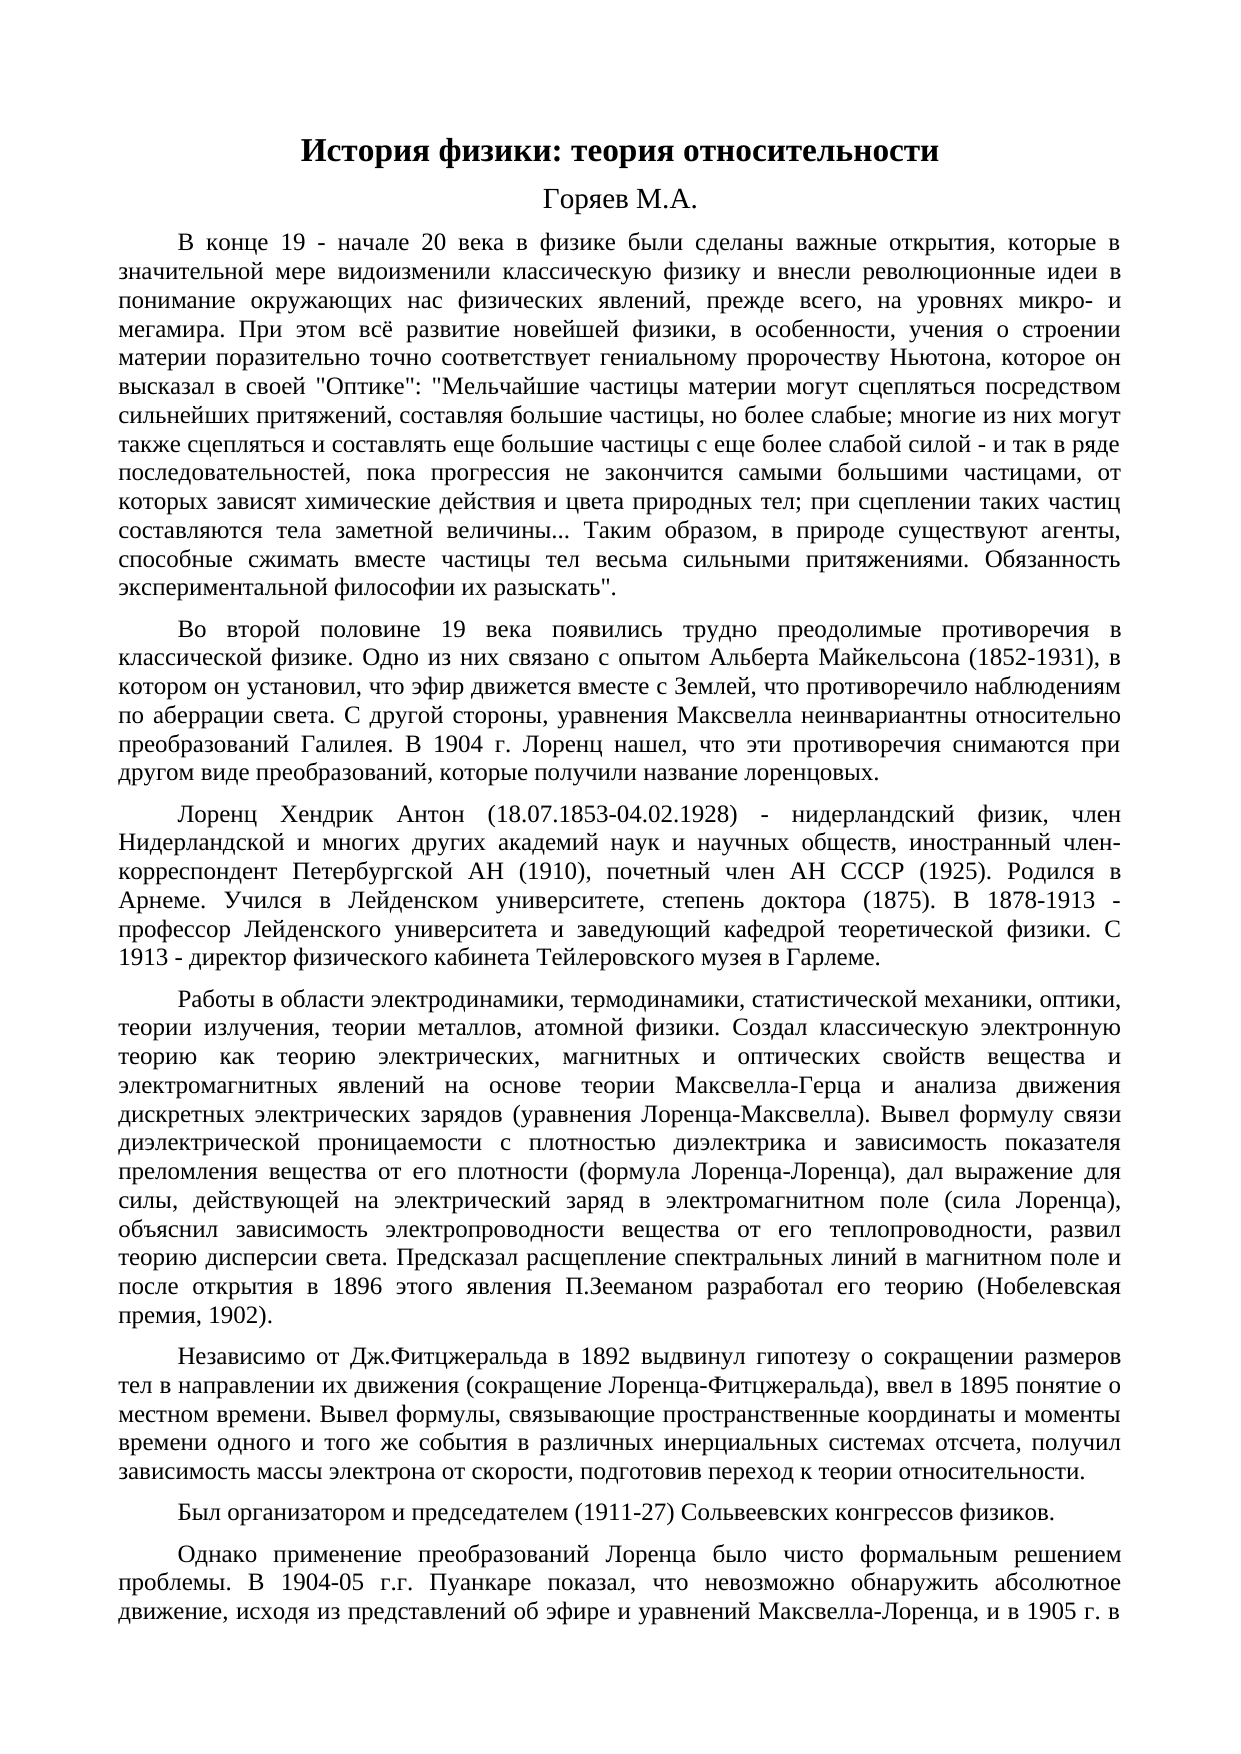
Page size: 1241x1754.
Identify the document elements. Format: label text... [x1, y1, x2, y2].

text История физики: теория относительности [118, 131, 1122, 169]
text Горяев М.А. [118, 181, 1122, 215]
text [118, 1539, 1122, 1625]
text Независимо от Дж.Фитцжеральда в 1892 выдвинул гипотезу о сокращении размеров тел в направлении их движения (сокращение Лоренца-Фитцжеральда), ввел в 1895 понятие о местном времени. Вывел формулы, связывающие пространственные координаты и моменты времени одного и того же события в различных инерциальных системах отсчета, получил зависимость массы электрона от скорости, подготовив переход к теории относительности. [118, 1341, 1122, 1485]
text Лоренц Хендрик Антон (18.07.1853-04.02.1928) - нидерландский физик, член Нидерландской и многих других академий наук и научных обществ, иностранный член-корреспондент Петербургской АН (1910), почетный член АН СССР (1925). Родился в Арнеме. Учился в Лейденском университете, степень доктора (1875). В 1878-1913 - профессор Лейденского университета и заведующий кафедрой теоретической физики. С 1913 - директор физического кабинета Тейлеровского музея в Гарлеме. [118, 799, 1122, 971]
text Был организатором и председателем (1911-27) Сольвеевских конгрессов физиков. [118, 1497, 1122, 1526]
text В конце 19 - начале 20 века в физике были сделаны важные открытия, которые в значительной мере видоизменили классическую физику и внесли революционные идеи в понимание окружающих нас физических явлений, прежде всего, на уровнях микро- и мегамира. При этом всё развитие новейшей физики, в особенности, учения о строении материи поразительно точно соответствует гениальному пророчеству Ньютона, которое он высказал в своей "Оптике": "Мельчайшие частицы материи могут сцепляться посредством сильнейших притяжений, составляя большие частицы, но более слабые; многие из них могут также сцепляться и составлять еще большие частицы с еще более слабой силой - и так в ряде последовательностей, пока прогрессия не закончится самыми большими частицами, от которых зависят химические действия и цвета природных тел; при сцеплении таких частиц составляются тела заметной величины... Таким образом, в природе существуют агенты, способные сжимать вместе частицы тел весьма сильными притяжениями. Обязанность экспериментальной философии их разыскать". [118, 227, 1122, 601]
text Работы в области электродинамики, термодинамики, статистической механики, оптики, теории излучения, теории металлов, атомной физики. Создал классическую электронную теорию как теорию электрических, магнитных и оптических свойств вещества и электромагнитных явлений на основе теории Максвелла-Герца и анализа движения дискретных электрических зарядов (уравнения Лоренца-Максвелла). Вывел формулу связи диэлектрической проницаемости с плотностью диэлектрика и зависимость показателя преломления вещества от его плотности (формула Лоренца-Лоренца), дал выражение для силы, действующей на электрический заряд в электромагнитном поле (сила Лоренца), объяснил зависимость электропроводности вещества от его теплопроводности, развил теорию дисперсии света. Предсказал расщепление спектральных линий в магнитном поле и после открытия в 1896 этого явления П.Зееманом разработал его теорию (Нобелевская премия, 1902). [118, 984, 1122, 1329]
text Во второй половине 19 века появились трудно преодолимые противоречия в классической физике. Одно из них связано с опытом Альберта Майкельсона (1852-1931), в котором он установил, что эфир движется вместе с Землей, что противоречило наблюдениям по аберрации света. С другой стороны, уравнения Максвелла неинвариантны относительно преобразований Галилея. В 1904 г. Лоренц нашел, что эти противоречия снимаются при другом виде преобразований, которые получили название лоренцовых. [118, 614, 1122, 786]
